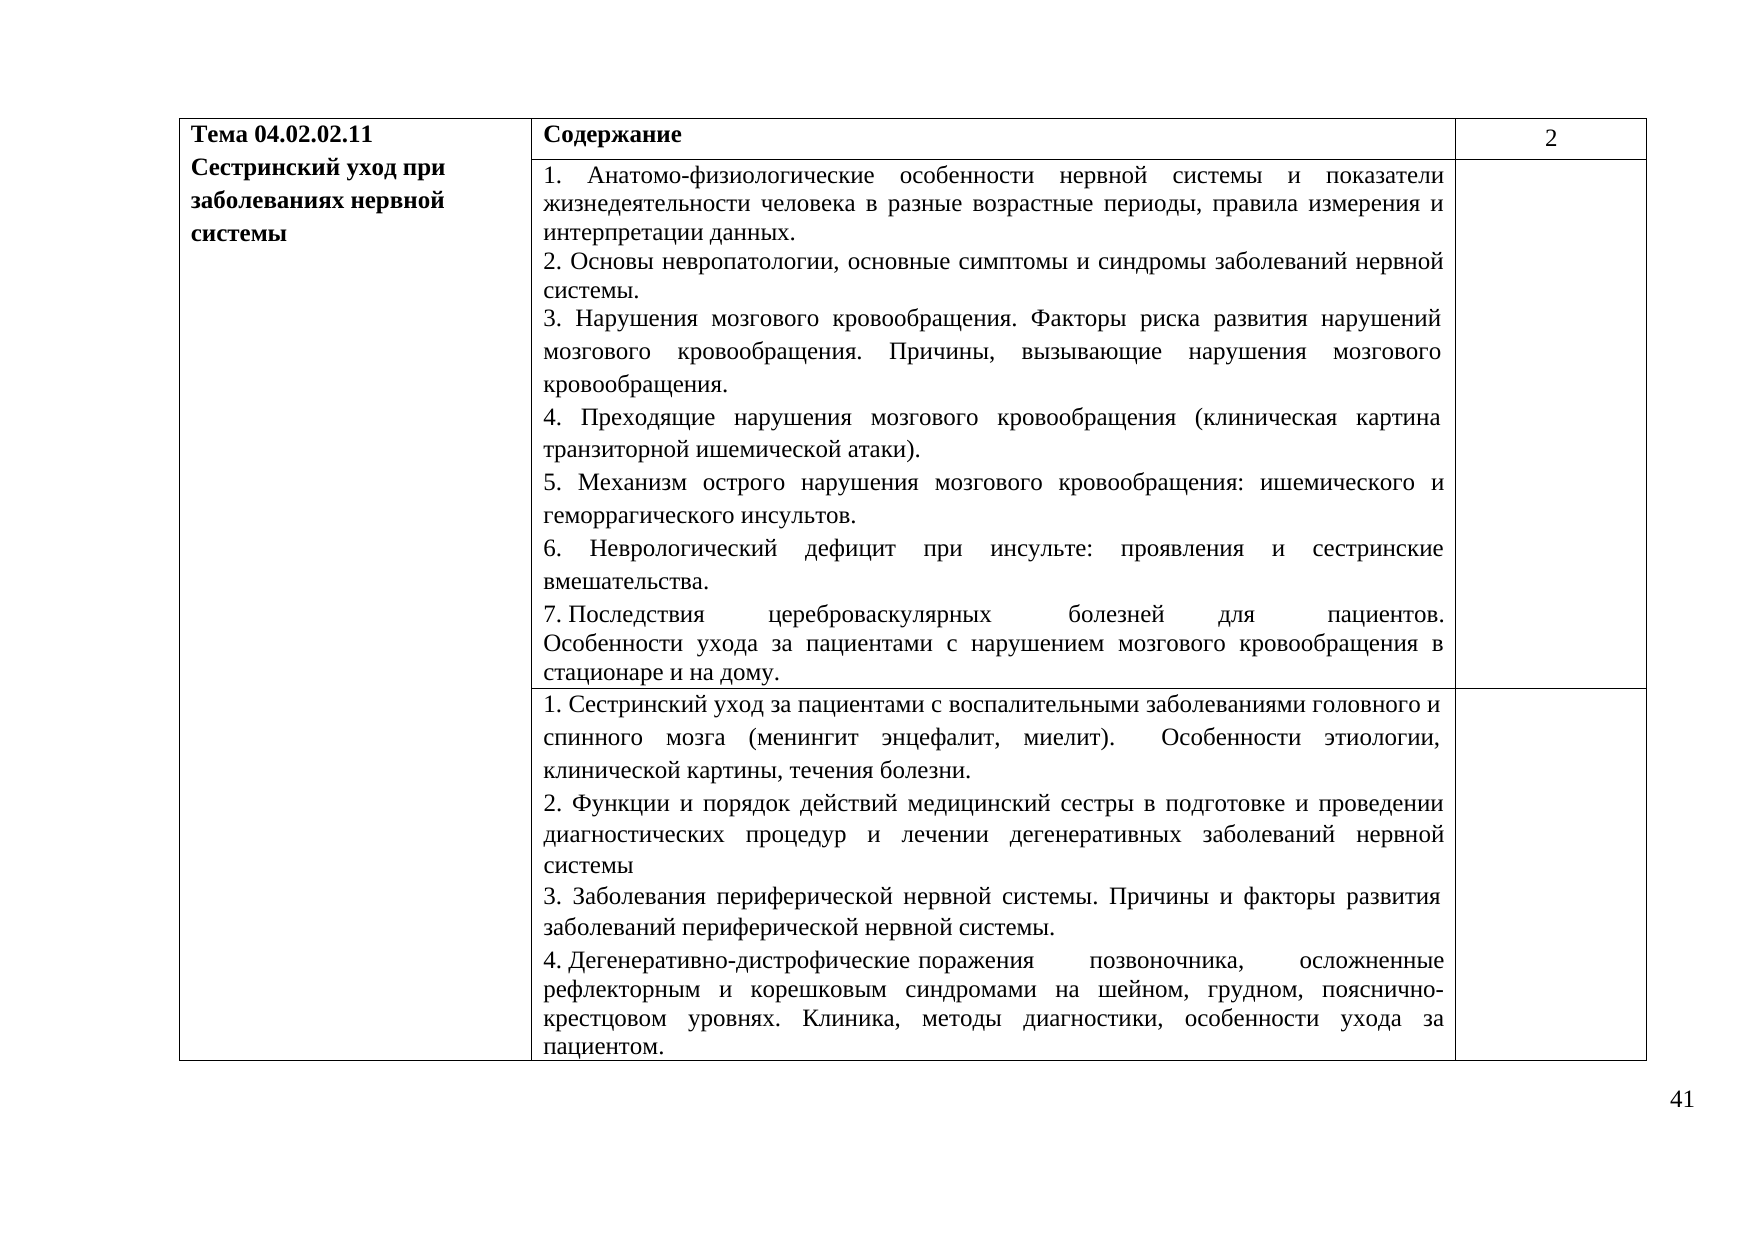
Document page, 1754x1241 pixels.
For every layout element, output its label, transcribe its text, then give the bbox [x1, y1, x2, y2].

table_cell 1. Сестринский уход за пациентами с воспалительными заболеваниями головного и спинного мозга (менингит энцефалит, миелит). Особенности этиологии, клинической картины, течения болезни. 2. Функции и порядок действий медицинский сестры в подготовке и проведении диагностических процедур и лечении дегенеративных заболеваний нервной системы 3. Заболевания периферической нервной системы. Причины и факторы развития заболеваний периферической нервной системы. 4. Дегенеративно-дистрофические поражения позвоночника, осложненные рефлекторным и корешковым синдромами на шейном, грудном, пояснично-крестцовом уровнях. Клиника, методы диагностики, особенности ухода за пациентом. [532, 689, 1455, 1060]
table_cell Тема 04.02.02.11 Сестринский уход при заболеваниях нервной системы [180, 119, 531, 1060]
table_cell 1. Анатомо-физиологические особенности нервной системы и показатели жизнедеятельности человека в разные возрастные периоды, правила измерения и интерпретации данных. 2. Основы невропатологии, основные симптомы и синдромы заболеваний нервной системы. 3. Нарушения мозгового кровообращения. Факторы риска развития нарушений мозгового кровообращения. Причины, вызывающие нарушения мозгового кровообращения. 4. Преходящие нарушения мозгового кровообращения (клиническая картина транзиторной ишемической атаки). 5. Механизм острого нарушения мозгового кровообращения: ишемического и геморрагического инсультов. 6. Неврологический дефицит при инсульте: проявления и сестринские вмешательства. 7. Последствия цереброваскулярных болезней для пациентов. Особенности ухода за пациентами с нарушением мозгового кровообращения в стационаре и на дому. [532, 160, 1455, 688]
table_cell [1456, 160, 1646, 688]
table_cell Содержание [532, 119, 1455, 159]
table_cell 2 [1456, 119, 1646, 159]
table_cell [1456, 689, 1646, 1060]
